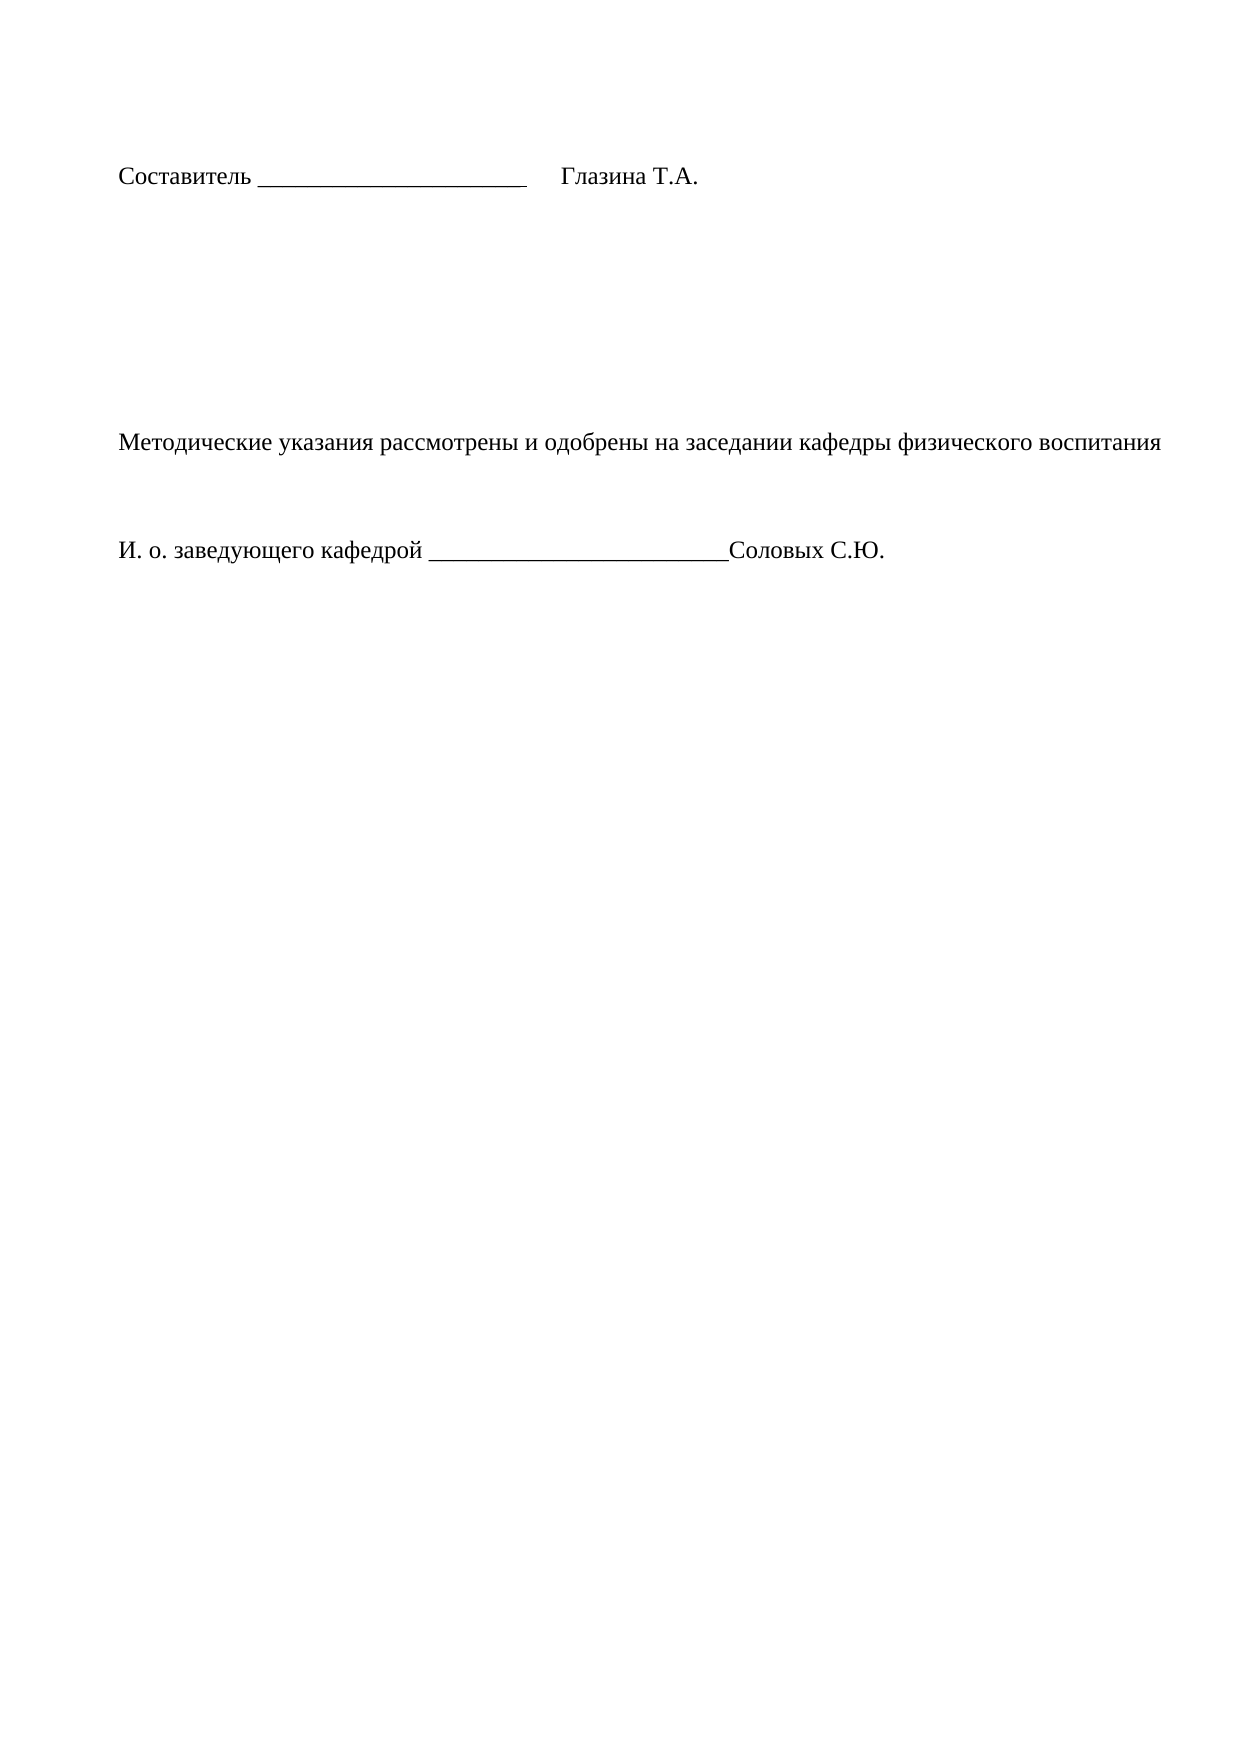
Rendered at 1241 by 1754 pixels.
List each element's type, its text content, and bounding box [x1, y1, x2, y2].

text Составитель _____________________ Глазина Т.А. [118, 161, 1181, 189]
text Методические указания рассмотрены и одобрены на заседании кафедры физического воспитания [118, 427, 1181, 456]
text И. о. заведующего кафедрой ________________________Соловых С.Ю. [118, 535, 1181, 564]
